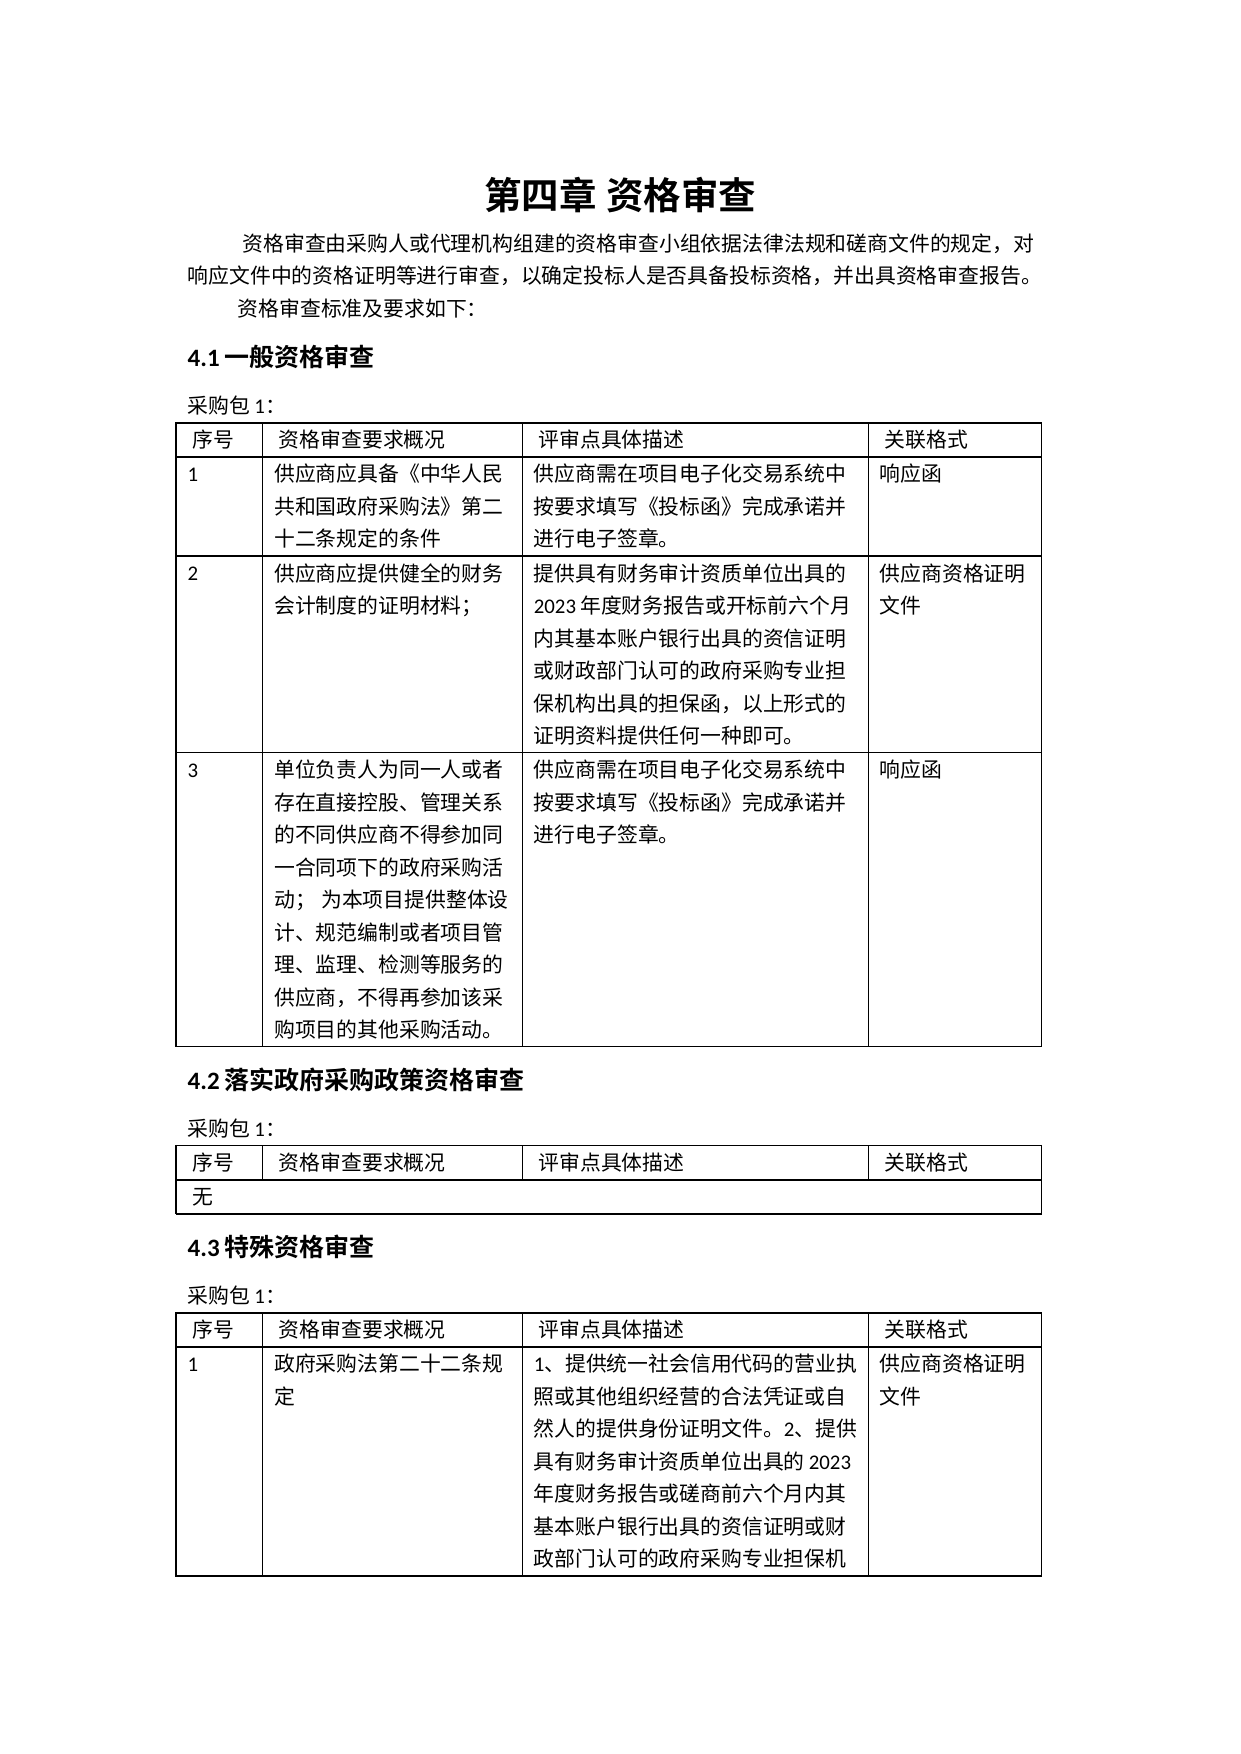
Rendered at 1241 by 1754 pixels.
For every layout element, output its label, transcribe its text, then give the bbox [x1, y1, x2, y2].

text 资格审查标准及要求如下： [187, 292, 1053, 324]
table_header 关联格式 [869, 424, 1041, 456]
table_cell 供应商资格证明文件 [869, 557, 1041, 752]
table_header 序号 [177, 1146, 262, 1179]
table_cell 2 [177, 557, 262, 752]
text 采购包1： [187, 1279, 1053, 1312]
text 第四章 资格审查 [187, 162, 1053, 227]
table_cell 供应商应具备《中华人民共和国政府采购法》第二十二条规定的条件 [263, 458, 522, 555]
text 4.3特殊资格审查 [187, 1214, 1053, 1279]
text 4.2落实政府采购政策资格审查 [187, 1047, 1053, 1112]
table_header 序号 [177, 424, 262, 456]
table_header 关联格式 [869, 1314, 1041, 1346]
table_cell 1 [177, 458, 262, 555]
text 资格审查由采购人或代理机构组建的资格审查小组依据法律法规和磋商文件的规定，对响应文件中的资格证明等进行审查，以确定投标人是否具备投标资格，并出具资格审查报告。 [187, 227, 1053, 292]
text 采购包1： [187, 1112, 1053, 1145]
text 采购包1： [187, 389, 1053, 422]
table_cell 供应商资格证明文件 [869, 1348, 1041, 1575]
table_header 资格审查要求概况 [263, 1314, 522, 1346]
table_cell 供应商需在项目电子化交易系统中按要求填写《投标函》完成承诺并进行电子签章。 [523, 753, 868, 1046]
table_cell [523, 1348, 868, 1575]
table_cell 响应函 [869, 753, 1041, 1046]
table_header 资格审查要求概况 [263, 424, 522, 456]
table_cell 单位负责人为同一人或者存在直接控股、管理关系的不同供应商不得参加同一合同项下的政府采购活动； 为本项目提供整体设计、规范编制或者项目管理、监理、检测等服务的供应商，不得再参加该采购项目的其他采购活动。 [263, 753, 522, 1046]
table_cell 供应商需在项目电子化交易系统中按要求填写《投标函》完成承诺并进行电子签章。 [523, 458, 868, 555]
table_cell 无 [177, 1181, 1041, 1213]
table_cell 提供具有财务审计资质单位出具的2023年度财务报告或开标前六个月内其基本账户银行出具的资信证明或财政部门认可的政府采购专业担保机构出具的担保函，以上形式的证明资料提供任何一种即可。 [523, 557, 868, 752]
table_cell 1 [177, 1348, 262, 1575]
table_cell 响应函 [869, 458, 1041, 555]
table_header 序号 [177, 1314, 262, 1346]
table_header 评审点具体描述 [523, 1146, 868, 1179]
table_header 关联格式 [869, 1146, 1041, 1179]
table_header 资格审查要求概况 [263, 1146, 522, 1179]
table_cell 3 [177, 753, 262, 1046]
table_header 评审点具体描述 [523, 424, 868, 456]
table_cell 政府采购法第二十二条规定 [263, 1348, 522, 1575]
table_cell 供应商应提供健全的财务会计制度的证明材料； [263, 557, 522, 752]
text 4.1一般资格审查 [187, 324, 1053, 389]
table_header 评审点具体描述 [523, 1314, 868, 1346]
